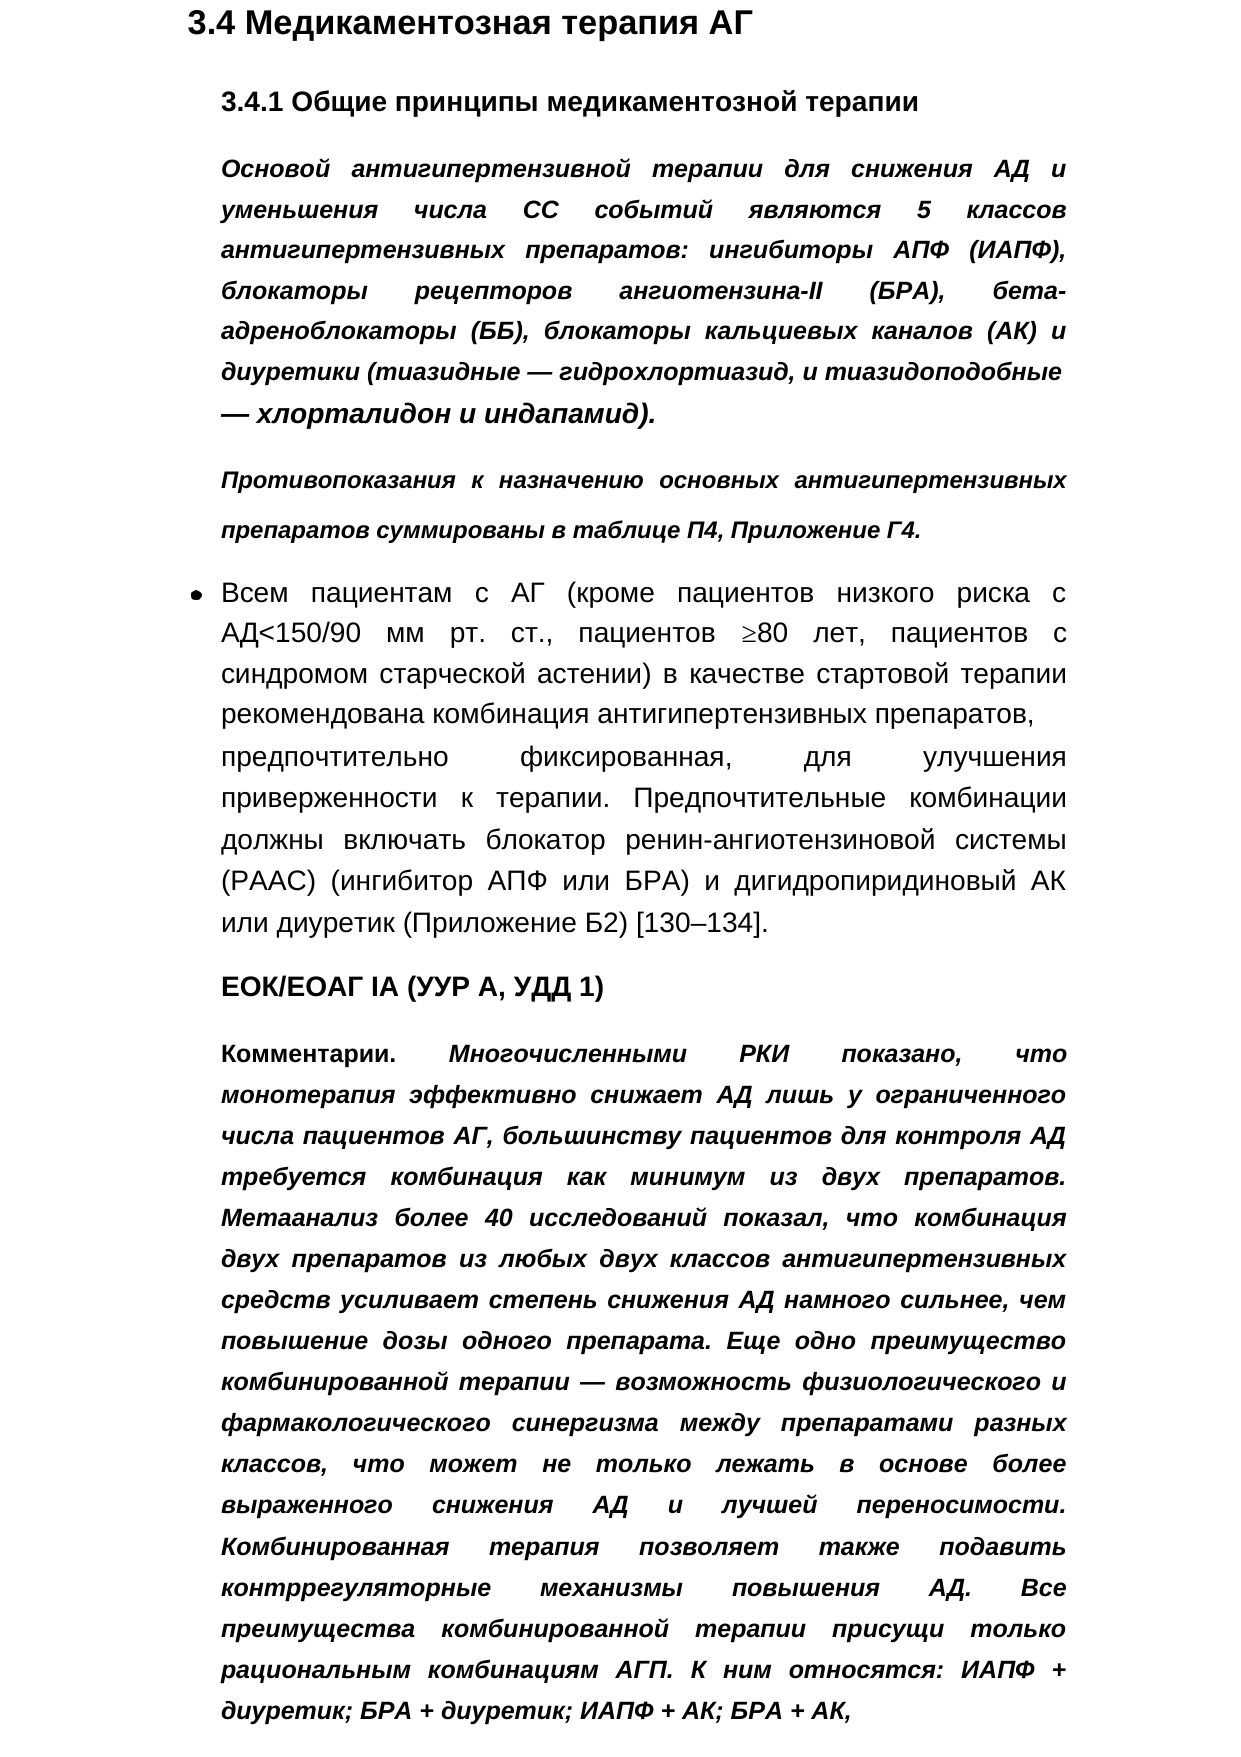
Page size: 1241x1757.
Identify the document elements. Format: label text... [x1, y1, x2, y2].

text — хлорталидон и индапамид). [221, 397, 1090, 430]
text Комментарии. Многочисленными РКИ показано, что монотерапия эффективно снижает АД лишь у ограниченного числа пациентов АГ, большинству пациентов для контроля АД требуется комбинация как минимум из двух препаратов. Метаанализ более 40 исследований показал, что комбинация двух препаратов из любых двух классов антигипертензивных средств усиливает степень снижения АД намного сильнее, чем повышение дозы одного препарата. Еще одно преимущество комбинированной терапии — возможность физиологического и фармакологического синергизма между препаратами разных классов, что может не только лежать в основе более выраженного снижения АД и лучшей переносимости. Комбинированная терапия позволяет также подавить контррегуляторные механизмы повышения АД. Все преимущества комбинированной терапии присущи только рациональным комбинациям АГП. К ним относятся: ИАПФ + диуретик; БРА + диуретик; ИАПФ + АК; БРА + АК, [221, 1039, 1067, 1724]
text предпочтительно фиксированная, для улучшения приверженности к терапии. Предпочтительные комбинации должны включать блокатор ренин-ангиотензиновой системы (РААС) (ингибитор АПФ или БРА) и дигидропиридиновый АК или диуретик (Приложение Б2) [130–134]. [221, 740, 1067, 938]
text 3.4.1 Общие принципы медикаментозной терапии [221, 85, 1090, 118]
picture [188, 588, 203, 602]
text ЕОК/ЕОАГ IA (УУР А, УДД 1) [221, 970, 1090, 1003]
text Противопоказания к назначению основных антигипертензивных препаратов суммированы в таблице П4, Приложение Г4. [221, 466, 1067, 544]
text Основой антигипертензивной терапии для снижения АД и уменьшения числа СС событий являются 5 классов антигипертензивных препаратов: ингибиторы АПФ (ИАПФ), блокаторы рецепторов ангиотензина-II (БРА), бета-адреноблокаторы (ББ), блокаторы кальциевых каналов (АК) и диуретики (тиазидные — гидрохлортиазид, и тиазидоподобные [221, 154, 1067, 386]
text 3.4 Медикаментозная терапия АГ [187, 2, 1090, 42]
text Всем пациентам с АГ (кроме пациентов низкого риска с АД<150/90 мм рт. ст., пациентов ≥80 лет, пациентов с синдромом старческой астении) в качестве стартовой терапии рекомендована комбинация антигипертензивных препаратов, [221, 576, 1067, 730]
